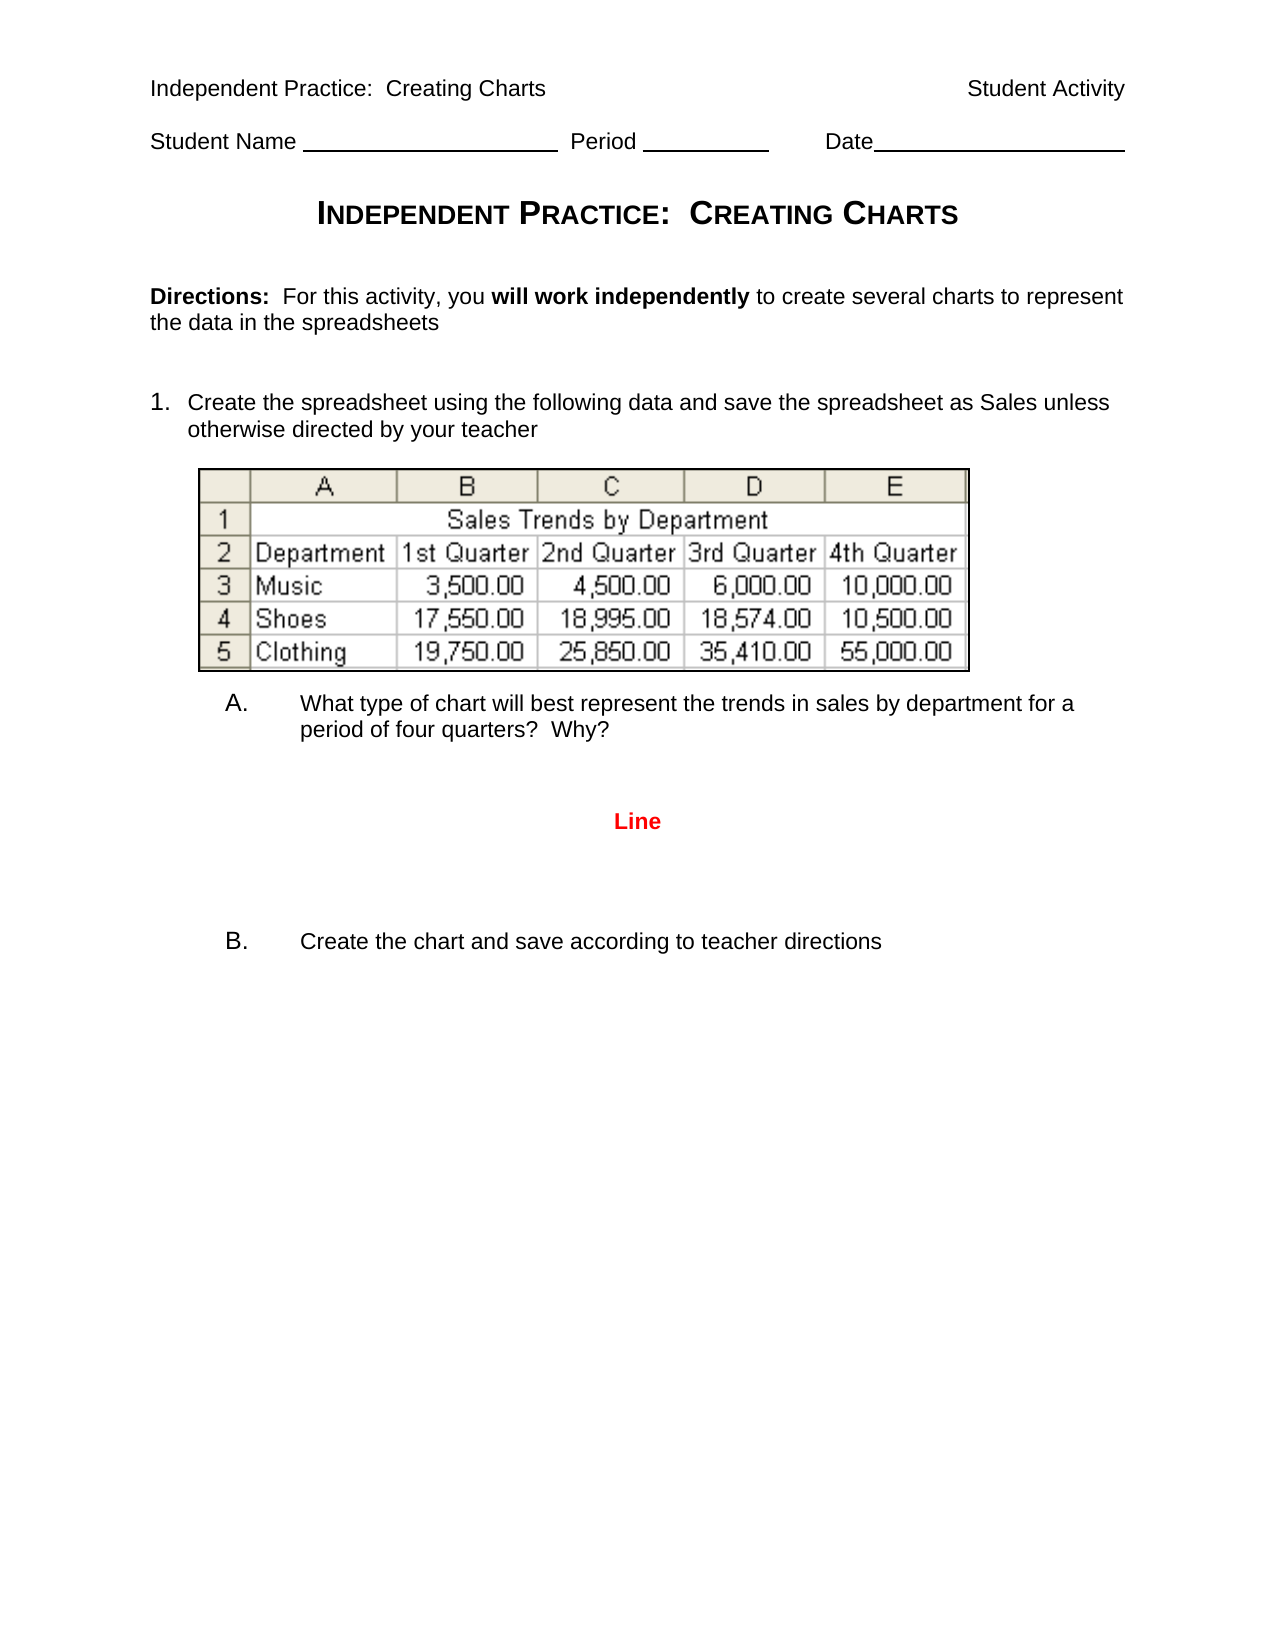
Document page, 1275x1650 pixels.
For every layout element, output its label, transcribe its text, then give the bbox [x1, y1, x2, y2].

text Line [150, 808, 1125, 834]
list What type of chart will best represent the trends in sales by department for a period of four quarters? Why? [225, 687, 1125, 743]
list Create the chart and save according to teacher directions [225, 926, 1125, 954]
text Directions: For this activity, you will work independently to create several charts to represent the data in the spreadsheets [150, 283, 1125, 335]
picture [200, 470, 968, 670]
title Independent Practice: Creating Charts [150, 193, 1125, 231]
list Create the spreadsheet using the following data and save the spreadsheet as Sales unless otherwise directed by your teacher [150, 387, 1125, 442]
